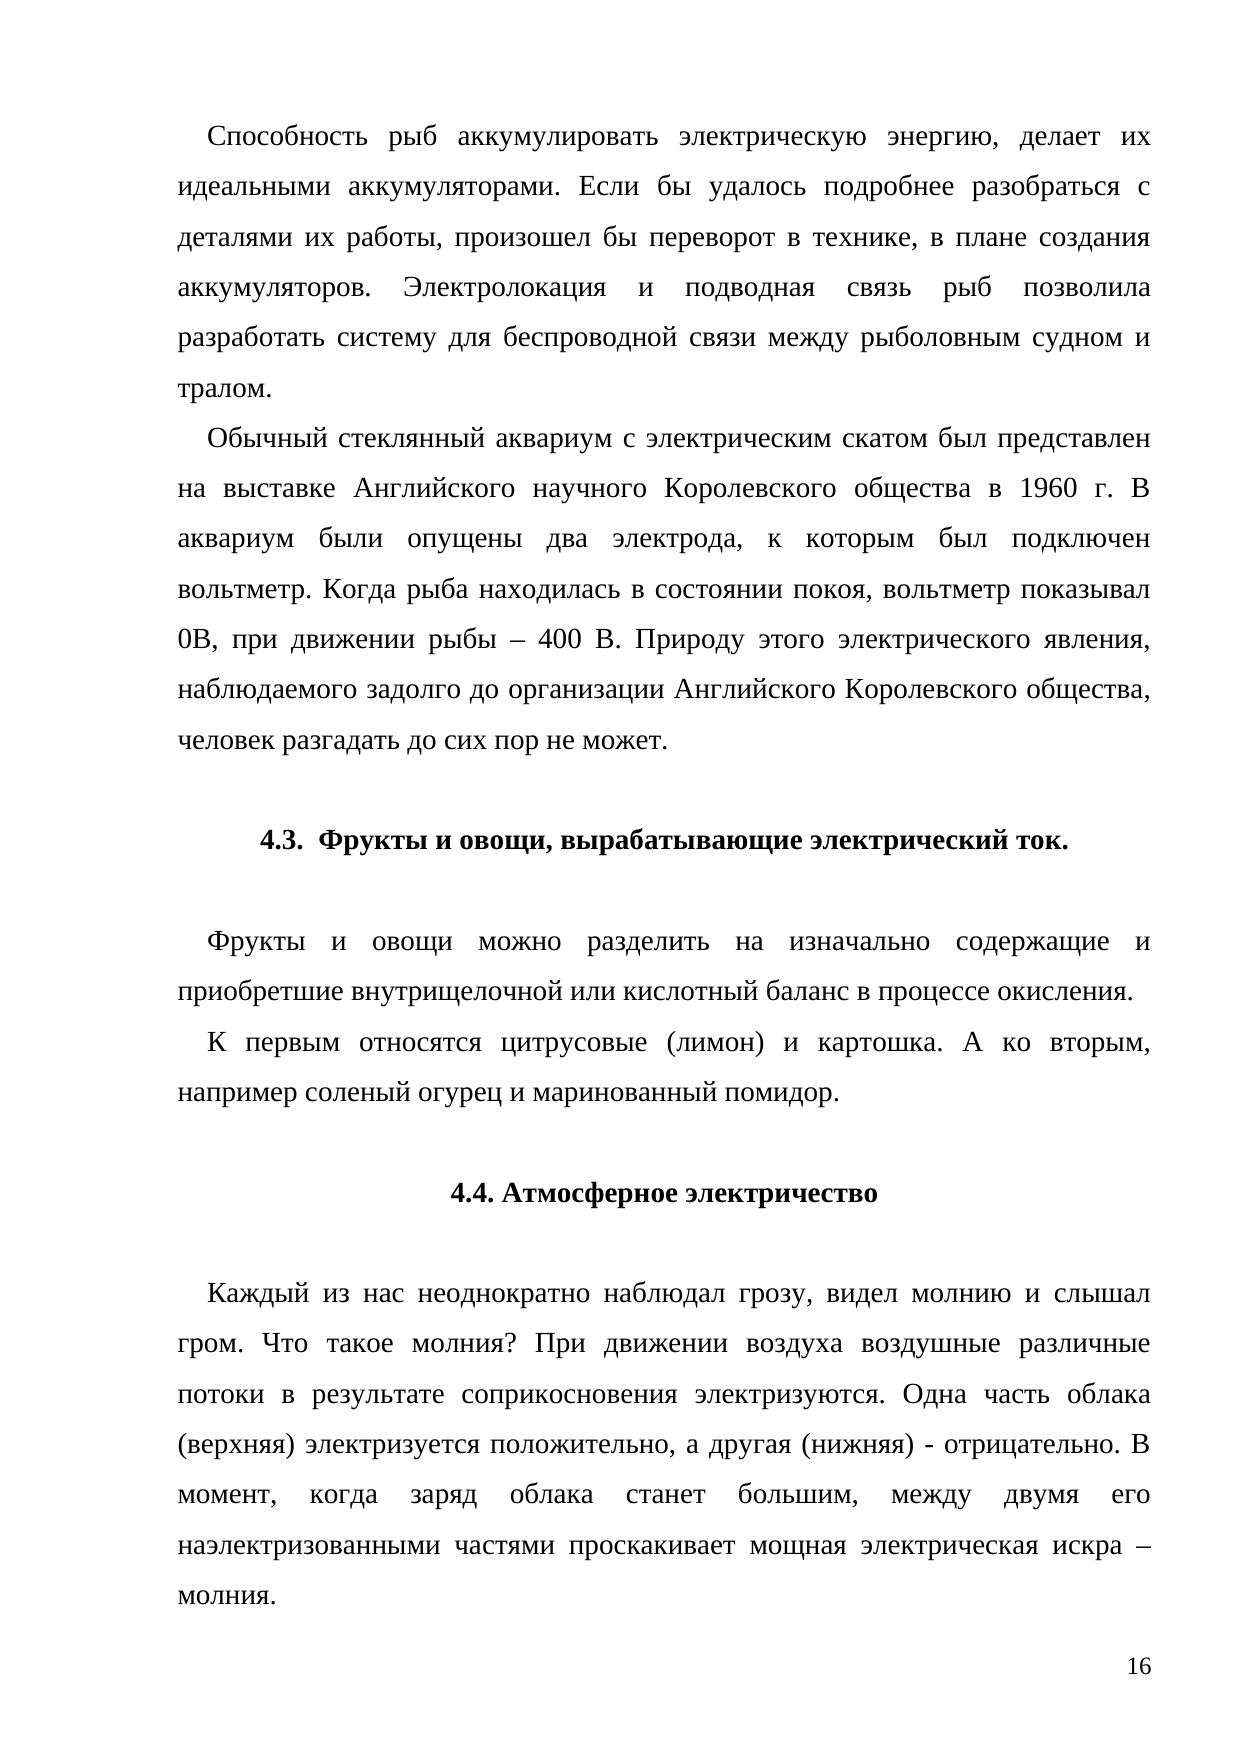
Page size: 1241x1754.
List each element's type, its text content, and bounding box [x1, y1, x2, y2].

text Фрукты и овощи можно разделить на изначально содержащие и приобретшие внутрищелочной или кислотный баланс в процессе окисления. [177, 923, 1152, 1007]
text К первым относятся цитрусовые (лимон) и картошка. А ко вторым, например соленый огурец и маринованный помидор. [177, 1024, 1152, 1108]
text Каждый из нас неоднократно наблюдал грозу, видел молнию и слышал гром. Что такое молния? При движении воздуха воздушные различные потоки в результате соприкосновения электризуются. Одна часть облака (верхняя) электризуется положительно, а другая (нижняя) - отрицательно. В момент, когда заряд облака станет большим, между двумя его наэлектризованными частями проскакивает мощная электрическая искра – молния. [177, 1275, 1152, 1611]
text Способность рыб аккумулировать электрическую энергию, делает их идеальными аккумуляторами. Если бы удалось подробнее разобраться с деталями их работы, произошел бы переворот в технике, в плане создания аккумуляторов. Электролокация и подводная связь рыб позволила разработать систему для беспроводной связи между рыболовным судном и тралом. [177, 118, 1152, 403]
text Обычный стеклянный аквариум с электрическим скатом был представлен на выставке Английского научного Королевского общества в . В аквариум были опущены два электрода, к которым был подключен вольтметр. Когда рыба находилась в состоянии покоя, вольтметр показывал 0В, при движении рыбы – 400 В. Природу этого электрического явления, наблюдаемого задолго до организации Английского Королевского общества, человек разгадать до сих пор не может. [177, 420, 1152, 755]
text 4.3. Фрукты и овощи, вырабатывающие электрический ток. [177, 822, 1152, 856]
text 4.4. Атмосферное электричество [177, 1175, 1152, 1208]
